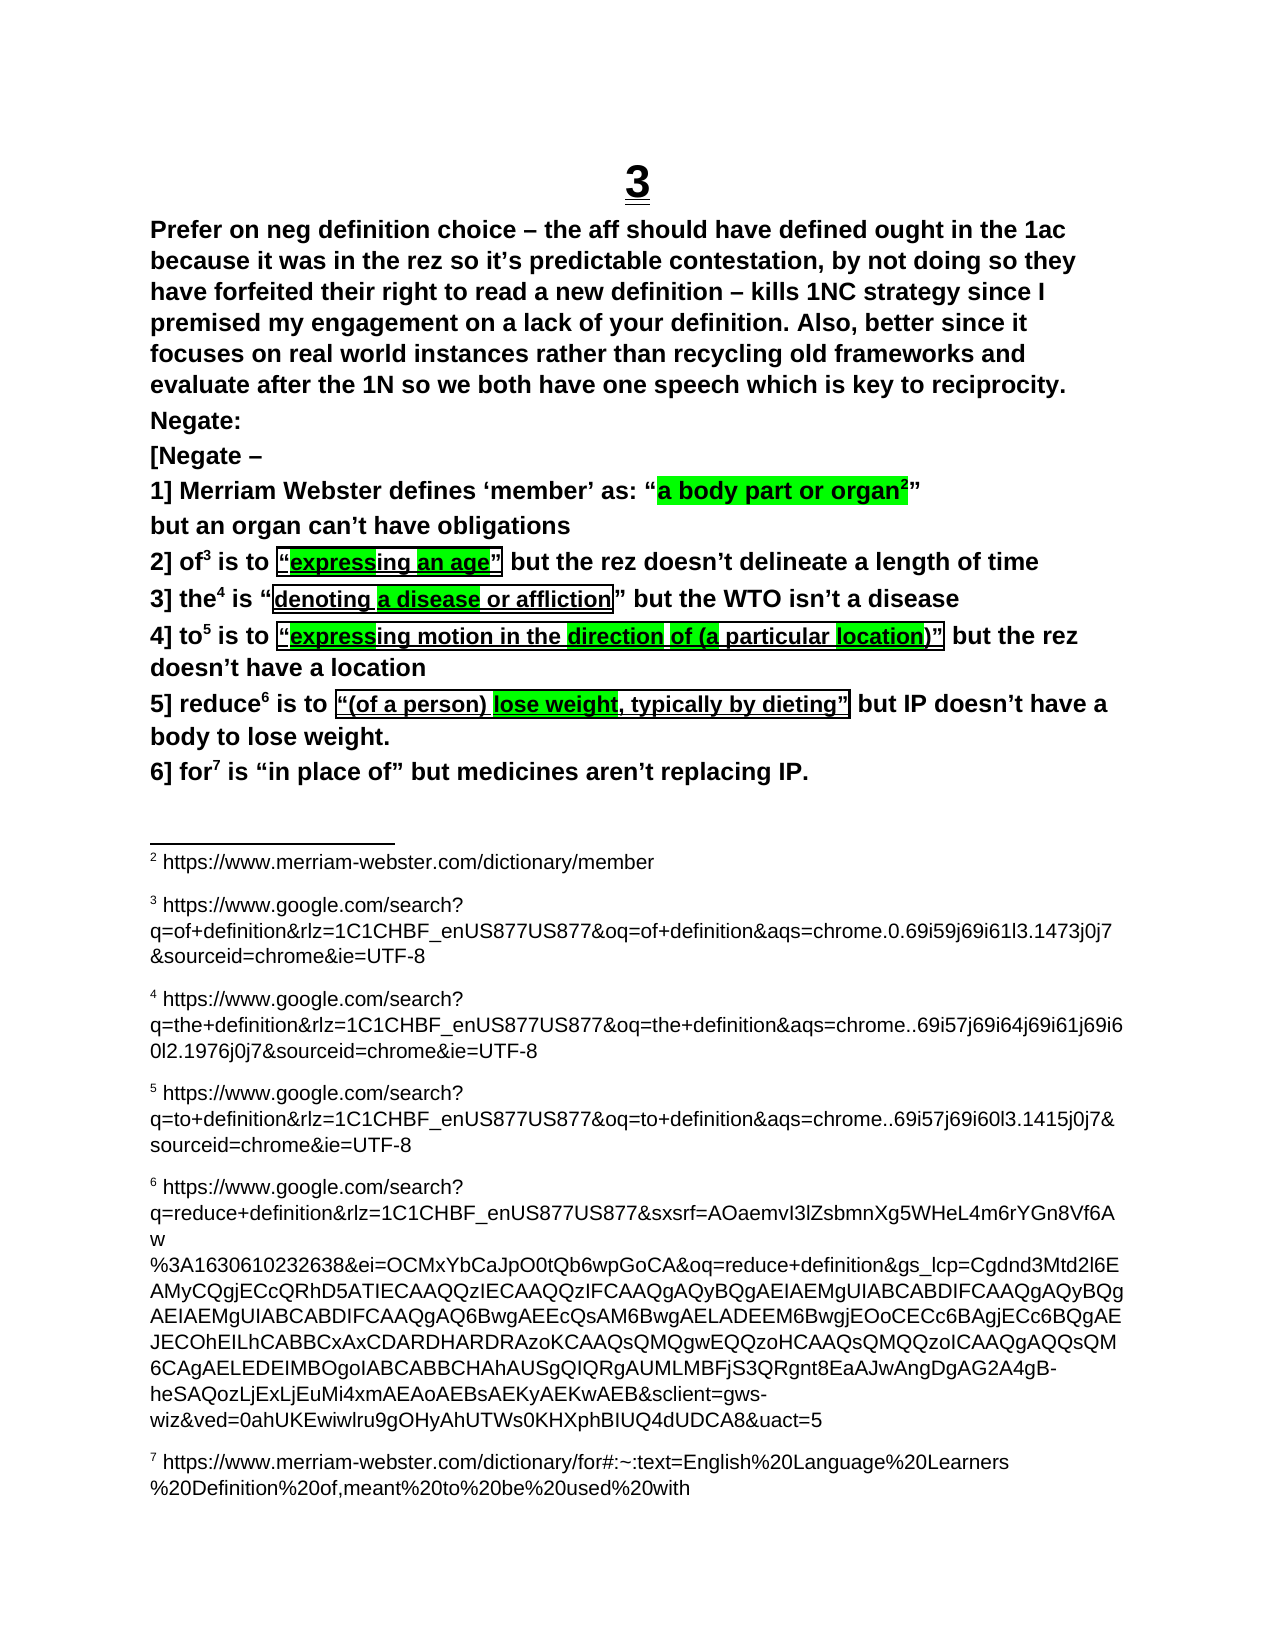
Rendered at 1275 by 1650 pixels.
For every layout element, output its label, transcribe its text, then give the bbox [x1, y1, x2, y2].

subtitle Prefer on neg definition choice – the aff should have defined ought in the 1ac because it was in the rez so it’s predictable contestation, by not doing so they have forfeited their right to read a new definition – kills 1NC strategy since I premised my engagement on a lack of your definition. Also, better since it focuses on real world instances rather than recycling old frameworks and evaluate after the 1N so we both have one speech which is key to reciprocity. [150, 215, 1125, 399]
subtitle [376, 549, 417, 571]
subtitle [Negate – [150, 441, 1125, 469]
subtitle 1] Merriam Webster defines ‘member’ as: “a body part or organ” [908, 476, 1125, 505]
subtitle Negate: [150, 406, 1125, 434]
subtitle 4] to is to “expressing motion in the direction of (a particular location)” but the rez doesn’t have a location [150, 621, 1125, 682]
subtitle 3] the is “denoting a disease or affliction” but the WTO isn’t a disease [614, 583, 1125, 614]
subtitle 2] of is to “expressing an age” but the rez doesn’t delineate a length of time [503, 546, 1125, 577]
subtitle 3 [150, 154, 1125, 207]
subtitle 3] the is “denoting a disease or affliction” but the WTO isn’t a disease [150, 583, 613, 614]
subtitle but an organ can’t have obligations [150, 511, 1125, 540]
subtitle 1] Merriam Webster defines ‘member’ as: “a body part or organ” [150, 476, 657, 505]
subtitle 5] reduce is to “(of a person) lose weight, typically by dieting” but IP doesn’t have a body to lose weight. [150, 689, 1125, 750]
subtitle 6] for is “in place of” but medicines aren’t replacing IP. [150, 757, 1125, 785]
